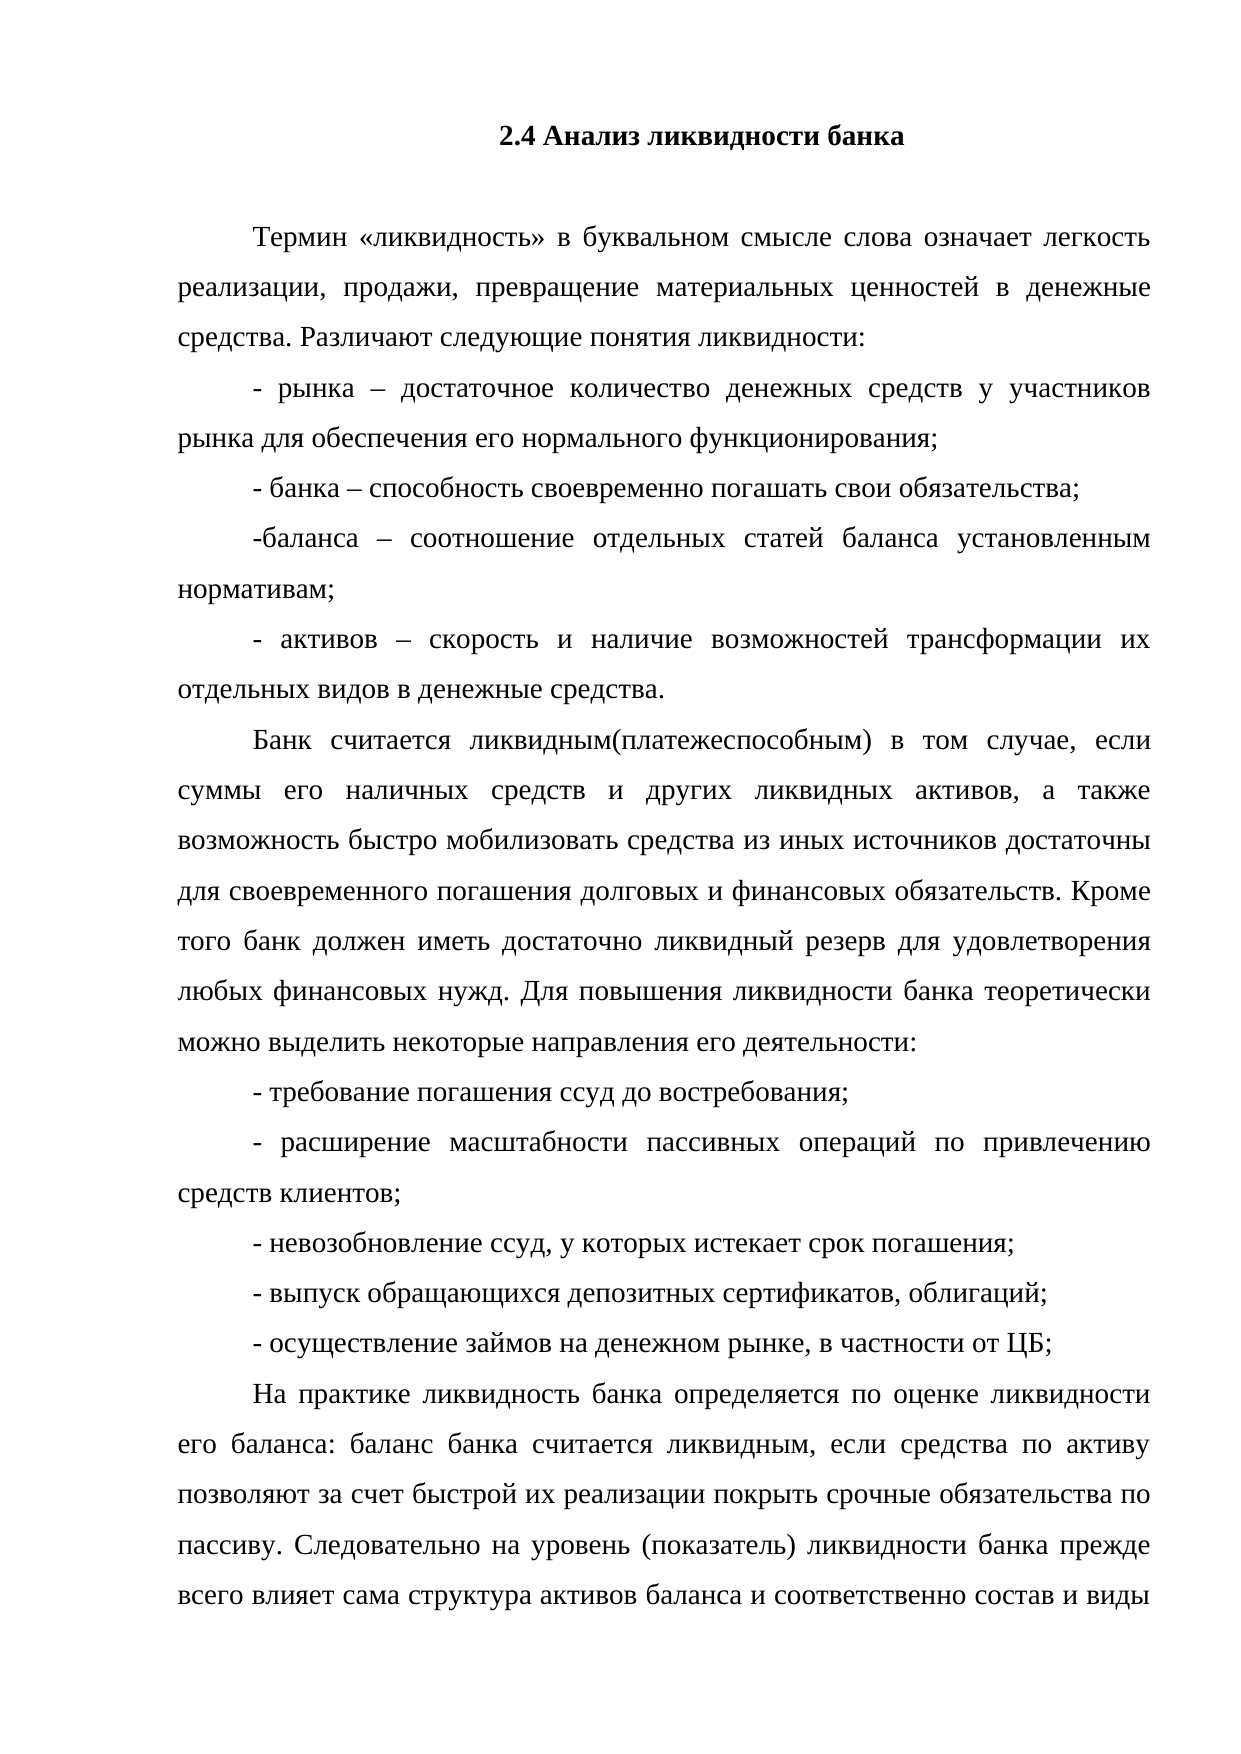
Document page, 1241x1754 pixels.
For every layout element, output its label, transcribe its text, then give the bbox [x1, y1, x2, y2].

text - выпуск обращающихся депозитных сертификатов, облигаций; [177, 1275, 1152, 1309]
text - активов – скорость и наличие возможностей трансформации их отдельных видов в денежные средства. [177, 621, 1152, 705]
text - расширение масштабности пассивных операций по привлечению средств клиентов; [177, 1124, 1152, 1208]
text - рынка – достаточное количество денежных средств у участников рынка для обеспечения его нормального функционирования; [177, 370, 1152, 453]
text -баланса – соотношение отдельных статей баланса установленным нормативам; [177, 521, 1152, 604]
text - требование погашения ссуд до востребования; [177, 1074, 1152, 1108]
text Банк считается ликвидным(платежеспособным) в том случае, если суммы его наличных средств и других ликвидных активов, а также возможность быстро мобилизовать средства из иных источников достаточны для своевременного погашения долговых и финансовых обязательств. Кроме того банк должен иметь достаточно ликвидный резерв для удовлетворения любых финансовых нужд. Для повышения ликвидности банка теоретически можно выделить некоторые направления его деятельности: [177, 722, 1152, 1057]
text 2.4 Анализ ликвидности банка [177, 118, 1152, 152]
text - банка – способность своевременно погашать свои обязательства; [177, 470, 1152, 504]
text - осуществление займов на денежном рынке, в частности от ЦБ; [177, 1326, 1152, 1359]
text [177, 1376, 1152, 1611]
text Термин «ликвидность» в буквальном смысле слова означает легкость реализации, продажи, превращение материальных ценностей в денежные средства. Различают следующие понятия ликвидности: [177, 219, 1152, 353]
text - невозобновление ссуд, у которых истекает срок погашения; [177, 1225, 1152, 1258]
